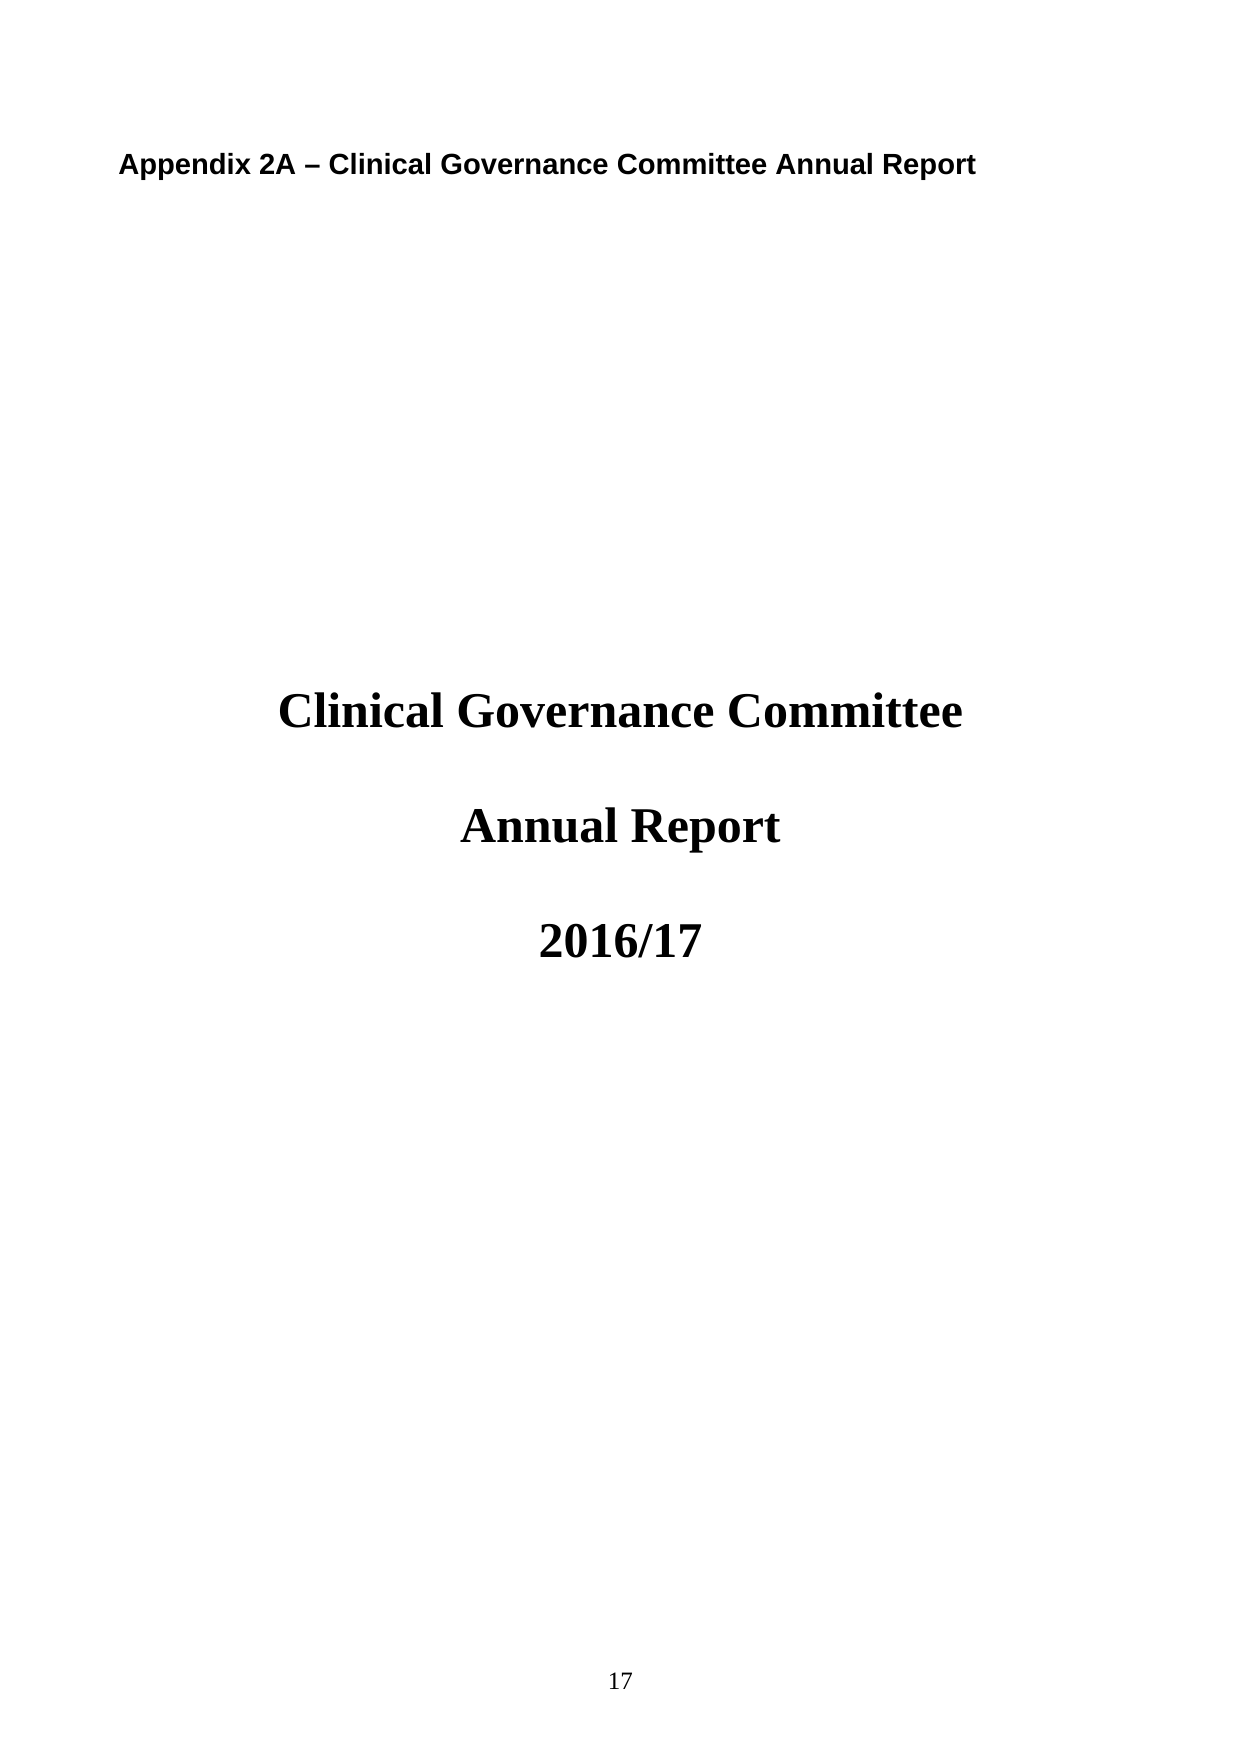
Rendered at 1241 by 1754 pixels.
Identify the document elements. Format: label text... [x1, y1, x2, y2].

text Appendix 2A – Clinical Governance Committee Annual Report [118, 147, 1122, 180]
text Annual Report [118, 796, 1122, 854]
text Clinical Governance Committee [118, 681, 1122, 739]
text 2016/17 [118, 911, 1122, 969]
